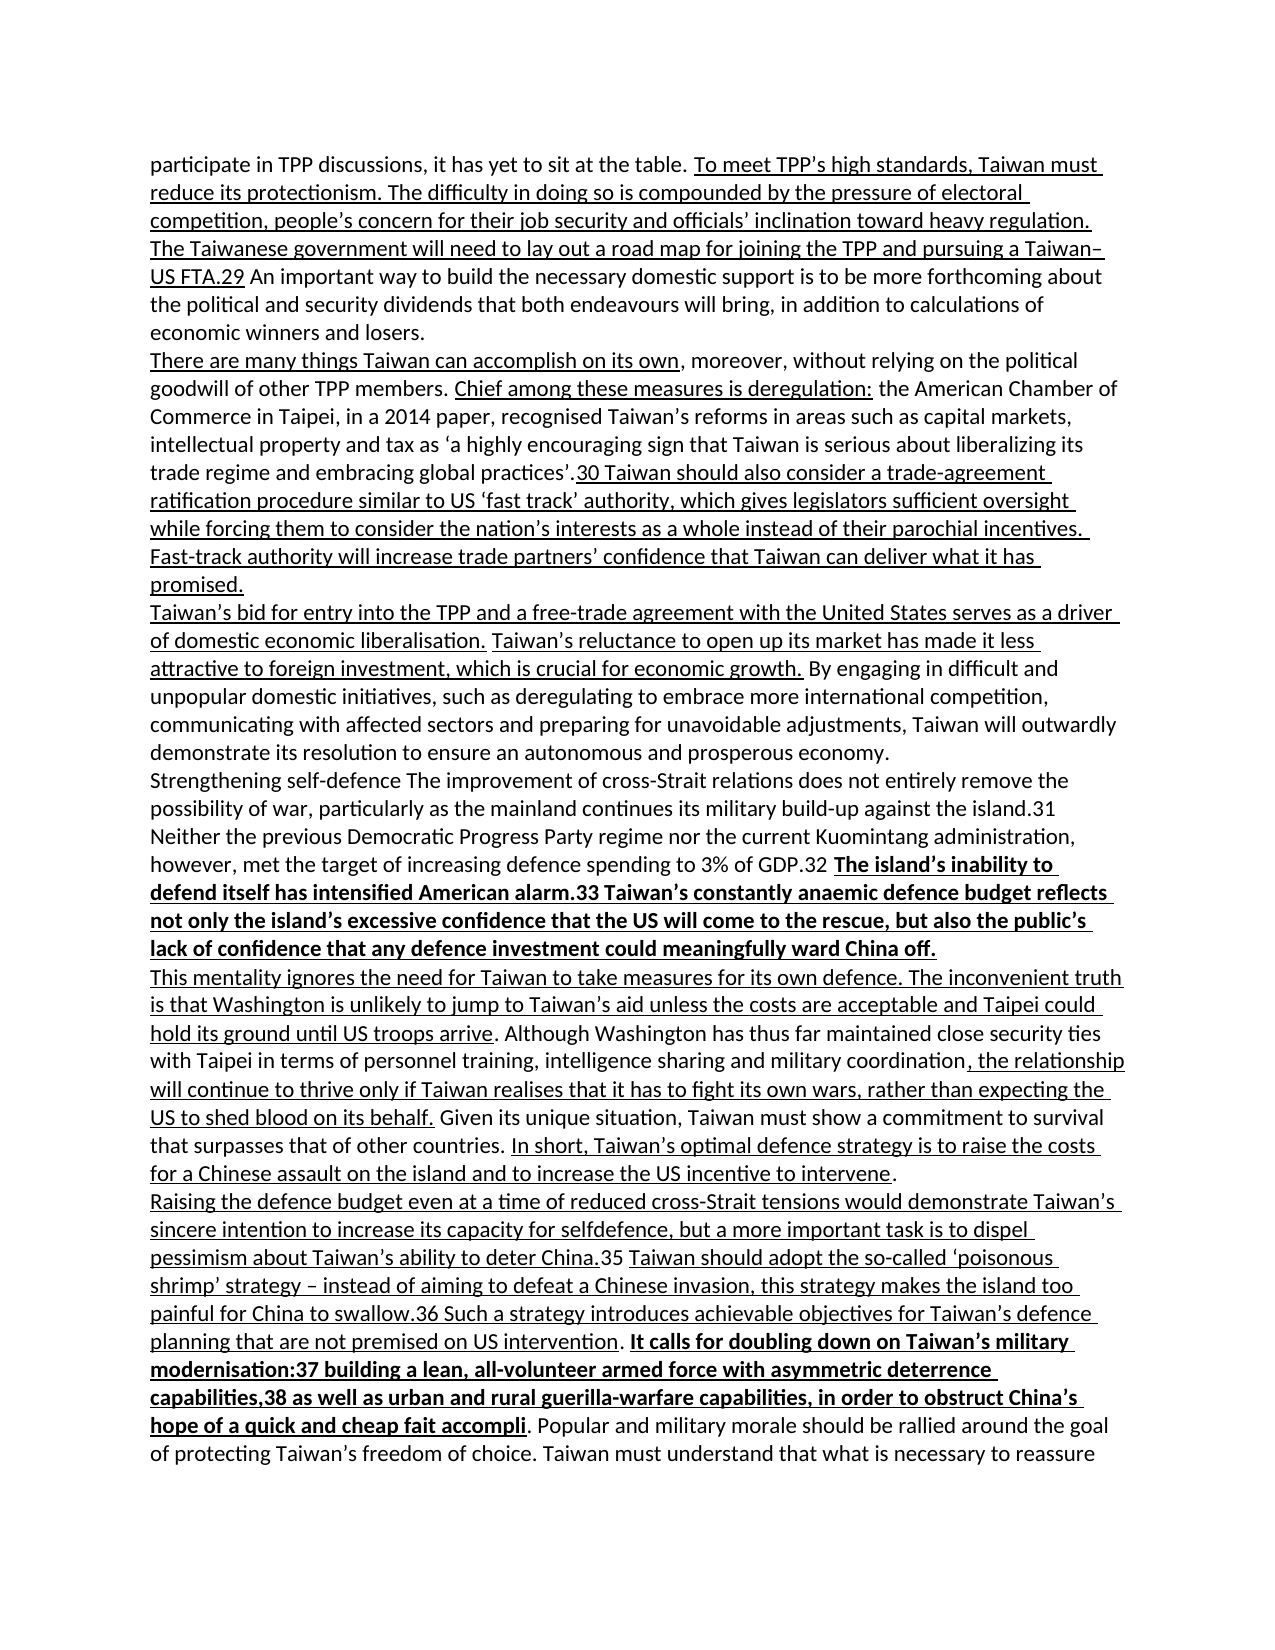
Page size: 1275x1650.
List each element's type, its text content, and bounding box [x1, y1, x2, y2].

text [150, 150, 1125, 234]
text Taiwan’s bid for entry into the TPP and a free-trade agreement with the United States serves as a driver of domestic economic liberalisation. Taiwan’s reluctance to open up its market has made it less attractive to foreign investment, which is crucial for economic growth. By engaging in difficult and unpopular domestic initiatives, such as deregulating to embrace more international competition, communicating with affected sectors and preparing for unavoidable adjustments, Taiwan will outwardly demonstrate its resolution to ensure an autonomous and prosperous economy. [150, 598, 1125, 766]
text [150, 1187, 1125, 1467]
text This mentality ignores the need for Taiwan to take measures for its own defence. The inconvenient truth is that Washington is unlikely to jump to Taiwan’s aid unless the costs are acceptable and Taipei could hold its ground until US troops arrive. Although Washington has thus far maintained close security ties with Taipei in terms of personnel training, intelligence sharing and military coordination, the relationship will continue to thrive only if Taiwan realises that it has to fight its own wars, rather than expecting the US to shed blood on its behalf. Given its unique situation, Taiwan must show a commitment to survival that surpasses that of other countries. In short, Taiwan’s optimal defence strategy is to raise the costs for a Chinese assault on the island and to increase the US incentive to intervene. [150, 963, 1125, 1187]
text There are many things Taiwan can accomplish on its own, moreover, without relying on the political goodwill of other TPP members. Chief among these measures is deregulation: the American Chamber of Commerce in Taipei, in a 2014 paper, recognised Taiwan’s reforms in areas such as capital markets, intellectual property and tax as ‘a highly encouraging sign that Taiwan is serious about liberalizing its trade regime and embracing global practices’.30 Taiwan should also consider a trade-agreement ratification procedure similar to US ‘fast track’ authority, which gives legislators sufficient oversight while forcing them to consider the nation’s interests as a whole instead of their parochial incentives. Fast-track authority will increase trade partners’ confidence that Taiwan can deliver what it has promised. [150, 346, 1125, 598]
text The Taiwanese government will need to lay out a road map for joining the TPP and pursuing a Taiwan–US FTA.29 An important way to build the necessary domestic support is to be more forthcoming about the political and security dividends that both endeavours will bring, in addition to calculations of economic winners and losers. [150, 234, 1125, 346]
text Strengthening self-defence The improvement of cross-Strait relations does not entirely remove the possibility of war, particularly as the mainland continues its military build-up against the island.31 Neither the previous Democratic Progress Party regime nor the current Kuomintang administration, however, met the target of increasing defence spending to 3% of GDP.32 The island’s inability to defend itself has intensified American alarm.33 Taiwan’s constantly anaemic defence budget reflects not only the island’s excessive confidence that the US will come to the rescue, but also the public’s lack of confidence that any defence investment could meaningfully ward China off. [150, 766, 1125, 963]
